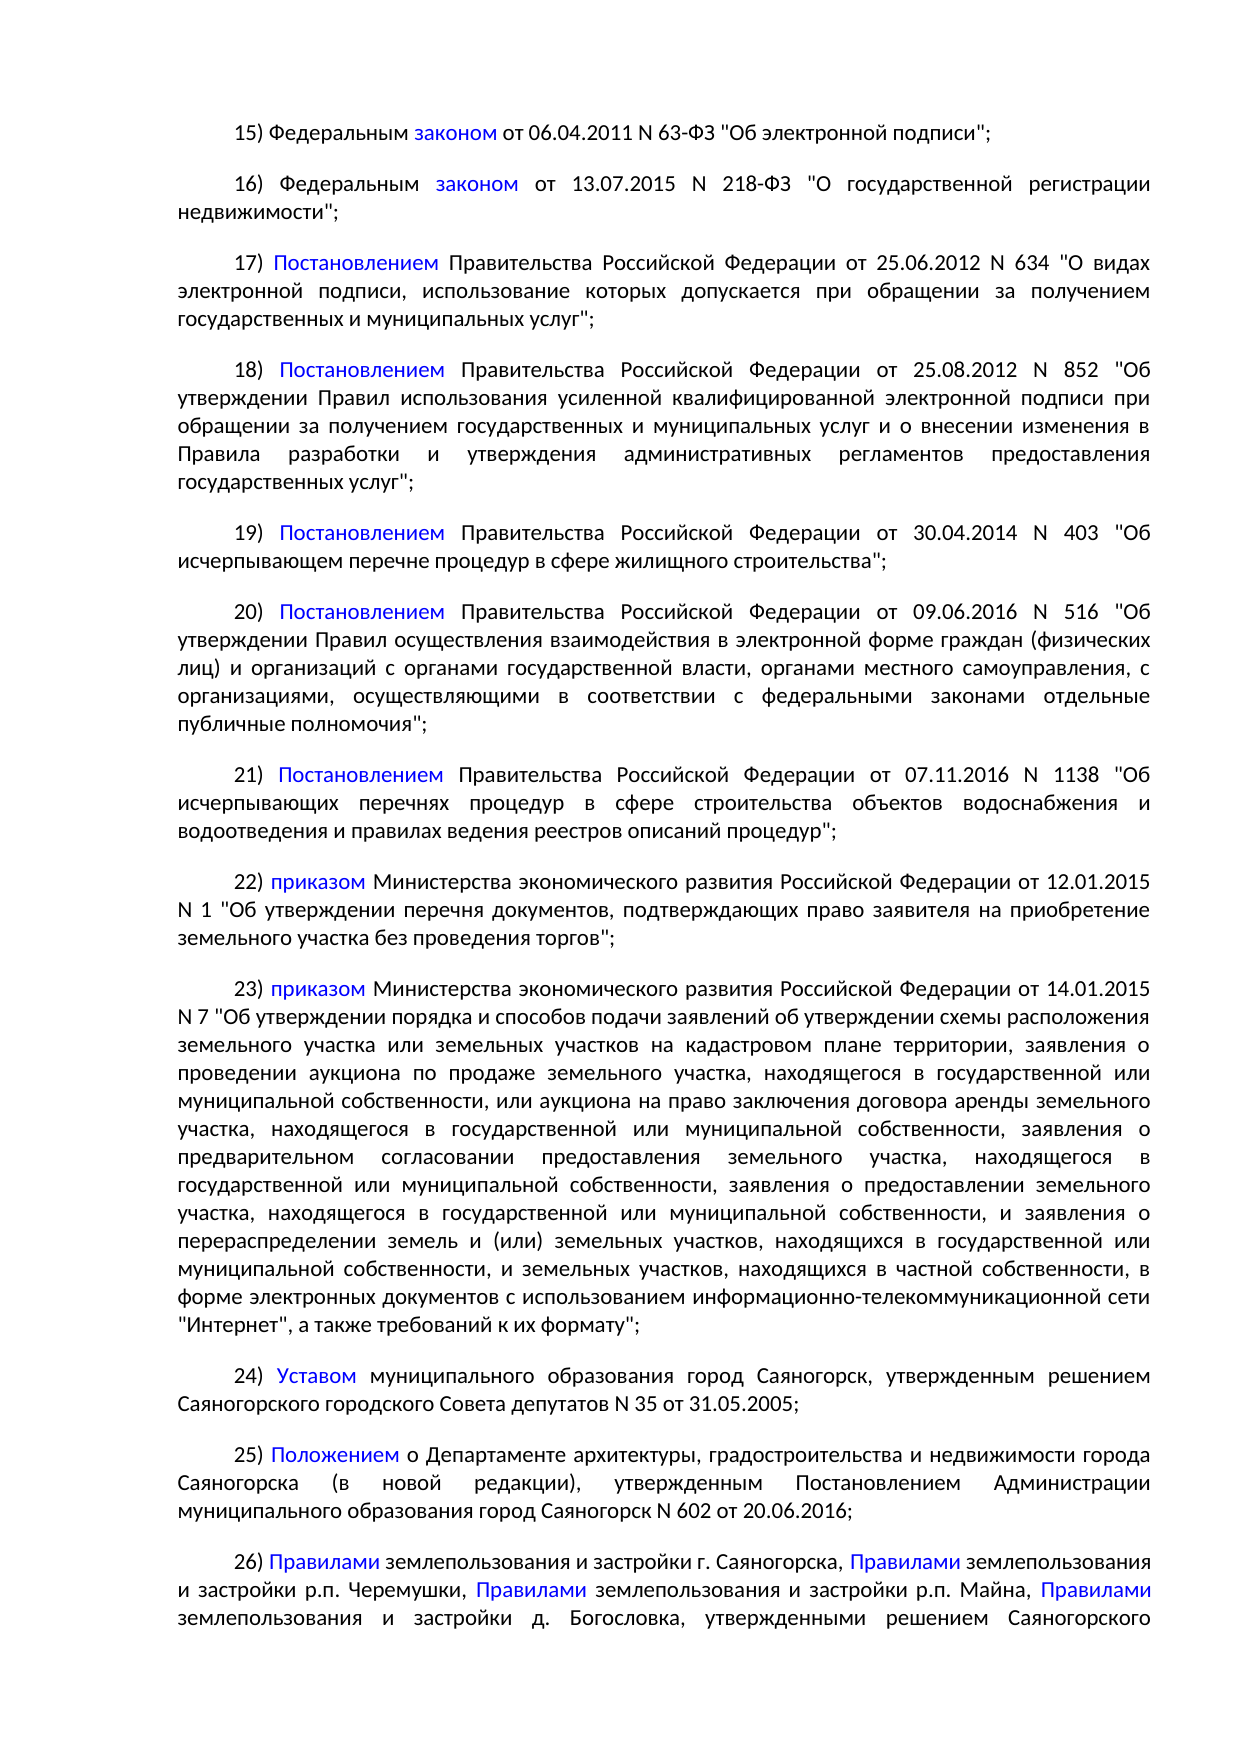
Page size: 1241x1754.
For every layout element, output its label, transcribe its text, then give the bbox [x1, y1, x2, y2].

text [177, 1547, 1152, 1631]
text 19) Постановлением Правительства Российской Федерации от 30.04.2014 N 403 "Об исчерпывающем перечне процедур в сфере жилищного строительства"; [177, 518, 1152, 574]
text 17) Постановлением Правительства Российской Федерации от 25.06.2012 N 634 "О видах электронной подписи, использование которых допускается при обращении за получением государственных и муниципальных услуг"; [177, 248, 1152, 332]
text 21) Постановлением Правительства Российской Федерации от 07.11.2016 N 1138 "Об исчерпывающих перечнях процедур в сфере строительства объектов водоснабжения и водоотведения и правилах ведения реестров описаний процедур"; [177, 760, 1152, 844]
text 20) Постановлением Правительства Российской Федерации от 09.06.2016 N 516 "Об утверждении Правил осуществления взаимодействия в электронной форме граждан (физических лиц) и организаций с органами государственной власти, органами местного самоуправления, с организациями, осуществляющими в соответствии с федеральными законами отдельные публичные полномочия"; [177, 597, 1152, 737]
text 18) Постановлением Правительства Российской Федерации от 25.08.2012 N 852 "Об утверждении Правил использования усиленной квалифицированной электронной подписи при обращении за получением государственных и муниципальных услуг и о внесении изменения в Правила разработки и утверждения административных регламентов предоставления государственных услуг"; [177, 355, 1152, 495]
text 15) Федеральным законом от 06.04.2011 N 63-ФЗ "Об электронной подписи"; [177, 118, 1152, 146]
text 25) Положением о Департаменте архитектуры, градостроительства и недвижимости города Саяногорска (в новой редакции), утвержденным Постановлением Администрации муниципального образования город Саяногорск N 602 от 20.06.2016; [177, 1440, 1152, 1524]
text 24) Уставом муниципального образования город Саяногорск, утвержденным решением Саяногорского городского Совета депутатов N 35 от 31.05.2005; [177, 1361, 1152, 1417]
text 16) Федеральным законом от 13.07.2015 N 218-ФЗ "О государственной регистрации недвижимости"; [177, 169, 1152, 225]
text 22) приказом Министерства экономического развития Российской Федерации от 12.01.2015 N 1 "Об утверждении перечня документов, подтверждающих право заявителя на приобретение земельного участка без проведения торгов"; [177, 867, 1152, 951]
text 23) приказом Министерства экономического развития Российской Федерации от 14.01.2015 N 7 "Об утверждении порядка и способов подачи заявлений об утверждении схемы расположения земельного участка или земельных участков на кадастровом плане территории, заявления о проведении аукциона по продаже земельного участка, находящегося в государственной или муниципальной собственности, или аукциона на право заключения договора аренды земельного участка, находящегося в государственной или муниципальной собственности, заявления о предварительном согласовании предоставления земельного участка, находящегося в государственной или муниципальной собственности, заявления о предоставлении земельного участка, находящегося в государственной или муниципальной собственности, и заявления о перераспределении земель и (или) земельных участков, находящихся в государственной или муниципальной собственности, и земельных участков, находящихся в частной собственности, в форме электронных документов с использованием информационно-телекоммуникационной сети "Интернет", а также требований к их формату"; [177, 974, 1152, 1338]
